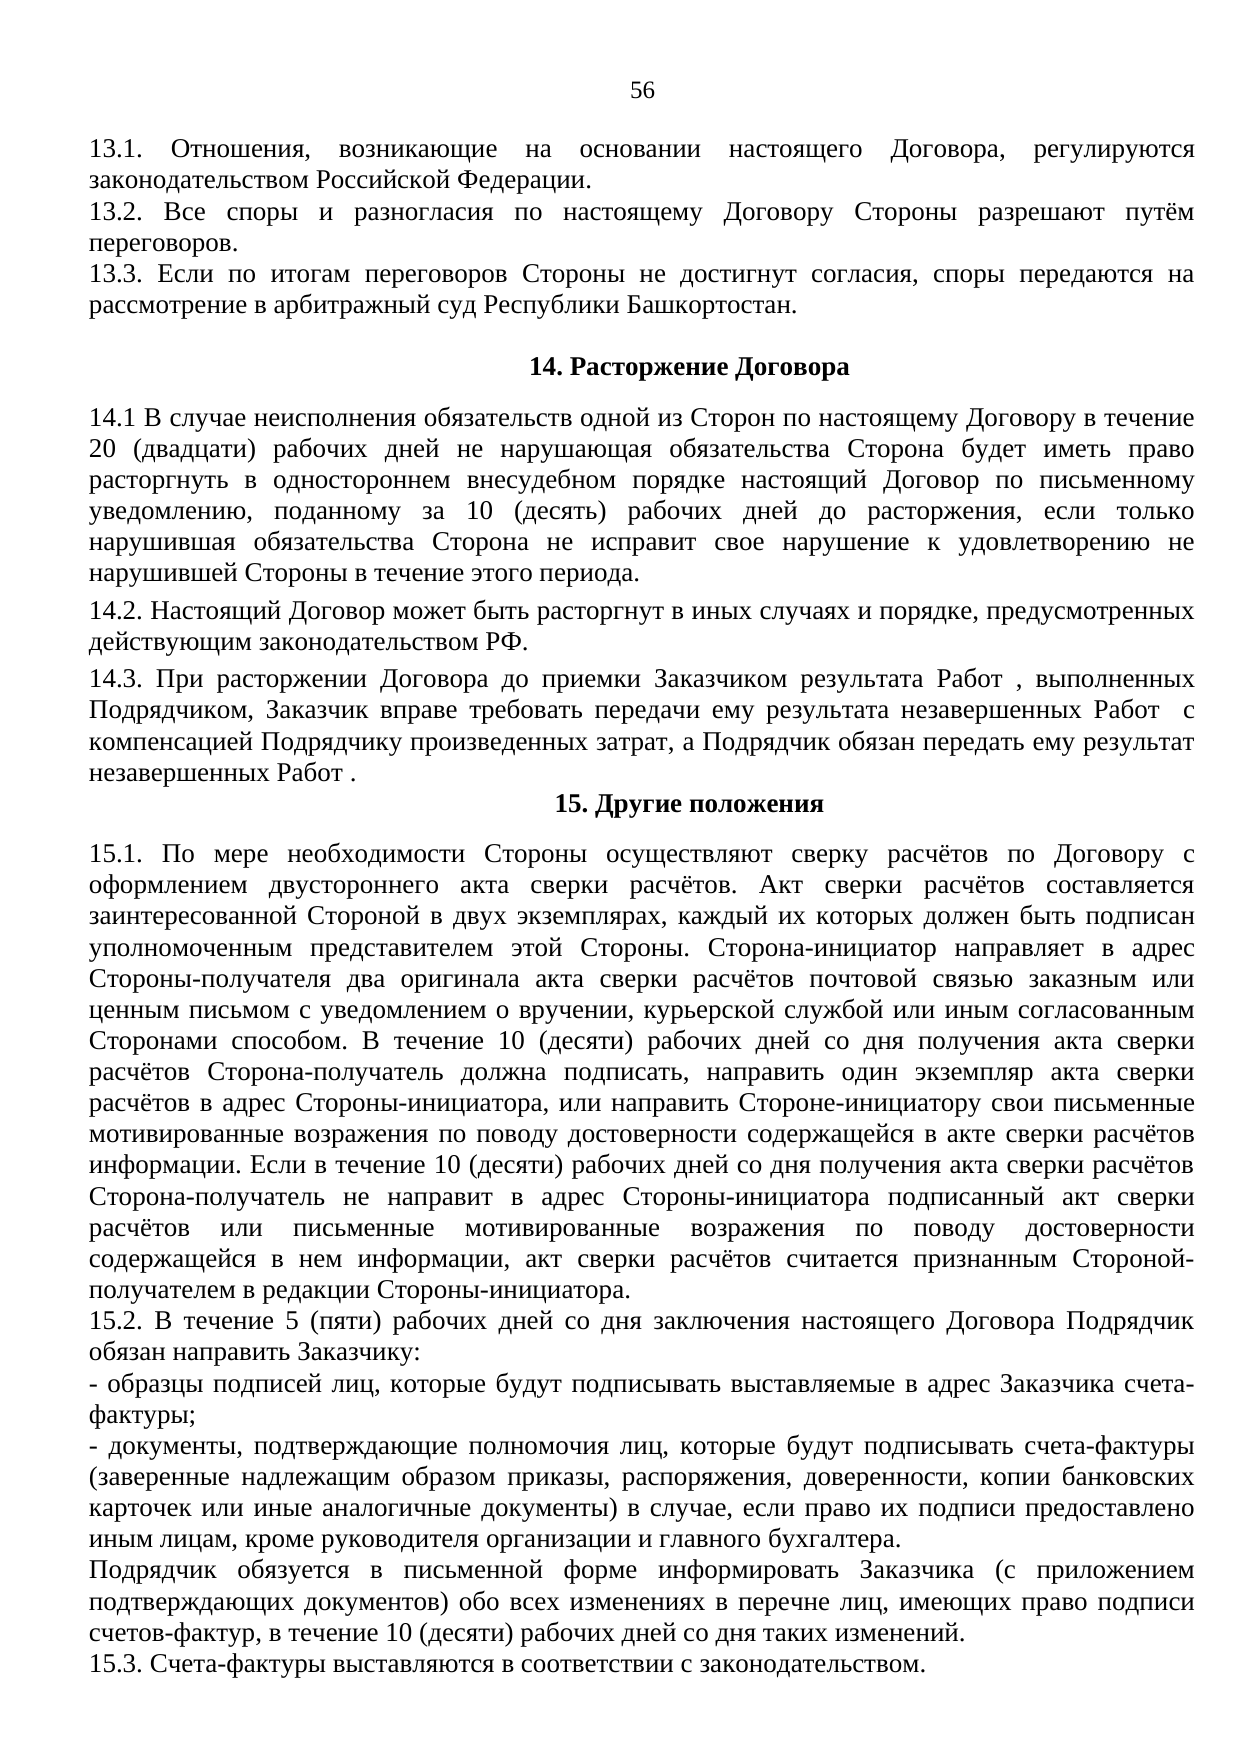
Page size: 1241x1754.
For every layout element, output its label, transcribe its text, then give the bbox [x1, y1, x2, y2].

text 14.2. Настоящий Договор может быть расторгнут в иных случаях и порядке, предусмотренных действующим законодательством РФ. [89, 594, 1196, 656]
text 15. Другие положения [182, 787, 1196, 818]
text 15.1. По мере необходимости Стороны осуществляют сверку расчётов по Договору с оформлением двустороннего акта сверки расчётов. Акт сверки расчётов составляется заинтересованной Стороной в двух экземплярах, каждый их которых должен быть подписан уполномоченным представителем этой Стороны. Сторона-инициатор направляет в адрес Стороны-получателя два оригинала акта сверки расчётов почтовой связью заказным или ценным письмом с уведомлением о вручении, курьерской службой или иным согласованным Сторонами способом. В течение 10 (десяти) рабочих дней со дня получения акта сверки расчётов Сторона-получатель должна подписать, направить один экземпляр акта сверки расчётов в адрес Стороны-инициатора, или направить Стороне-инициатору свои письменные мотивированные возражения по поводу достоверности содержащейся в акте сверки расчётов информации. Если в течение 10 (десяти) рабочих дней со дня получения акта сверки расчётов Сторона-получатель не направит в адрес Стороны-инициатора подписанный акт сверки расчётов или письменные мотивированные возражения по поводу достоверности содержащейся в нем информации, акт сверки расчётов считается признанным Стороной-получателем в редакции Стороны-инициатора. [89, 837, 1196, 1304]
text 15.2. В течение 5 (пяти) рабочих дней со дня заключения настоящего Договора Подрядчик обязан направить Заказчику: [89, 1304, 1196, 1367]
text 15.3. Счета-фактуры выставляются в соответствии с законодательством. [89, 1647, 1196, 1678]
text Подрядчик обязуется в письменной форме информировать Заказчика (с приложением подтверждающих документов) обо всех изменениях в перечне лиц, имеющих право подписи счетов-фактур, в течение 10 (десяти) рабочих дней со дня таких изменений. [89, 1553, 1196, 1647]
text 13.2. Все споры и разногласия по настоящему Договору Стороны разрешают путём переговоров. [89, 195, 1196, 257]
text - документы, подтверждающие полномочия лиц, которые будут подписывать счета-фактуры (заверенные надлежащим образом приказы, распоряжения, доверенности, копии банковских карточек или иные аналогичные документы) в случае, если право их подписи предоставлено иным лицам, кроме руководителя организации и главного бухгалтера. [89, 1429, 1196, 1553]
text 14.3. При расторжении Договора до приемки Заказчиком результата Работ , выполненных Подрядчиком, Заказчик вправе требовать передачи ему результата незавершенных Работ с компенсацией Подрядчику произведенных затрат, а Подрядчик обязан передать ему результат незавершенных Работ . [89, 662, 1196, 787]
text 14. Расторжение Договора [182, 351, 1196, 382]
text 13.1. Отношения, возникающие на основании настоящего Договора, регулируются законодательством Российской Федерации. [89, 132, 1196, 195]
text 13.3. Если по итогам переговоров Стороны не достигнут согласия, споры передаются на рассмотрение в арбитражный суд Республики Башкортостан. [89, 257, 1196, 319]
text 14.1 В случае неисполнения обязательств одной из Сторон по настоящему Договору в течение 20 (двадцати) рабочих дней не нарушающая обязательства Сторона будет иметь право расторгнуть в одностороннем внесудебном порядке настоящий Договор по письменному уведомлению, поданному за 10 (десять) рабочих дней до расторжения, если только нарушившая обязательства Сторона не исправит свое нарушение к удовлетворению не нарушившей Стороны в течение этого периода. [89, 401, 1196, 588]
text - образцы подписей лиц, которые будут подписывать выставляемые в адрес Заказчика счета-фактуры; [89, 1367, 1196, 1429]
